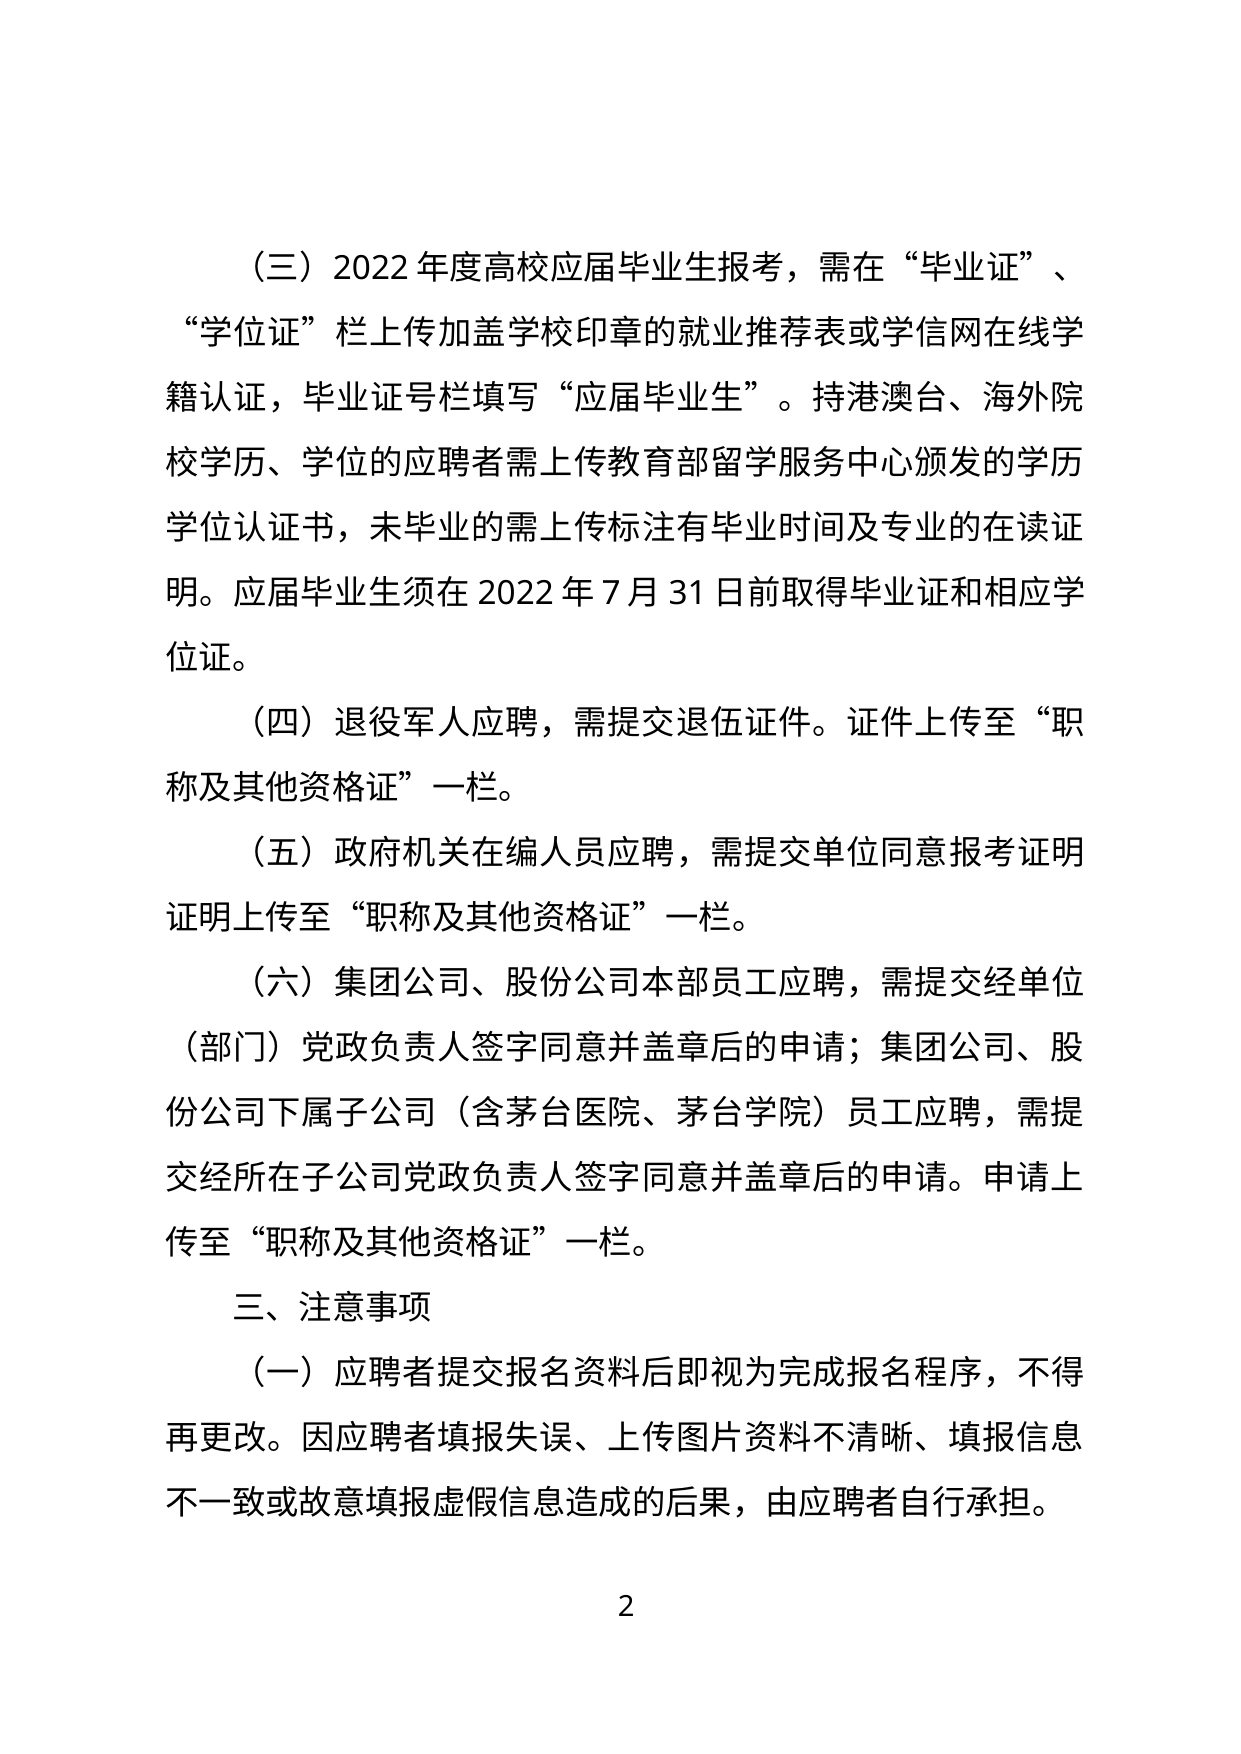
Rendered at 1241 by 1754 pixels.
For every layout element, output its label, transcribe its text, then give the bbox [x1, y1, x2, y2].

text （五）政府机关在编人员应聘，需提交单位同意报考证明。证明上传至“职称及其他资格证”一栏。 [165, 818, 1087, 948]
text （六）集团公司、股份公司本部员工应聘，需提交经单位（部门）党政负责人签字同意并盖章后的申请；集团公司、股份公司下属子公司（含茅台医院、茅台学院）员工应聘，需提交经所在子公司党政负责人签字同意并盖章后的申请。申请上传至“职称及其他资格证”一栏。 [165, 948, 1087, 1273]
text （一）应聘者提交报名资料后即视为完成报名程序，不得再更改。因应聘者填报失误、上传图片资料不清晰、填报信息不一致或故意填报虚假信息造成的后果，由应聘者自行承担。 [165, 1338, 1087, 1533]
text （四）退役军人应聘，需提交退伍证件。证件上传至“职称及其他资格证”一栏。 [165, 688, 1087, 818]
text （三）2022年度高校应届毕业生报考，需在“毕业证”、“学位证”栏上传加盖学校印章的就业推荐表或学信网在线学籍认证，毕业证号栏填写“应届毕业生”。持港澳台、海外院校学历、学位的应聘者需上传教育部留学服务中心颁发的学历学位认证书，未毕业的需上传标注有毕业时间及专业的在读证明。应届毕业生须在2022年7月31日前取得毕业证和相应学位证。 [165, 233, 1087, 688]
text 三、注意事项 [165, 1273, 1087, 1338]
